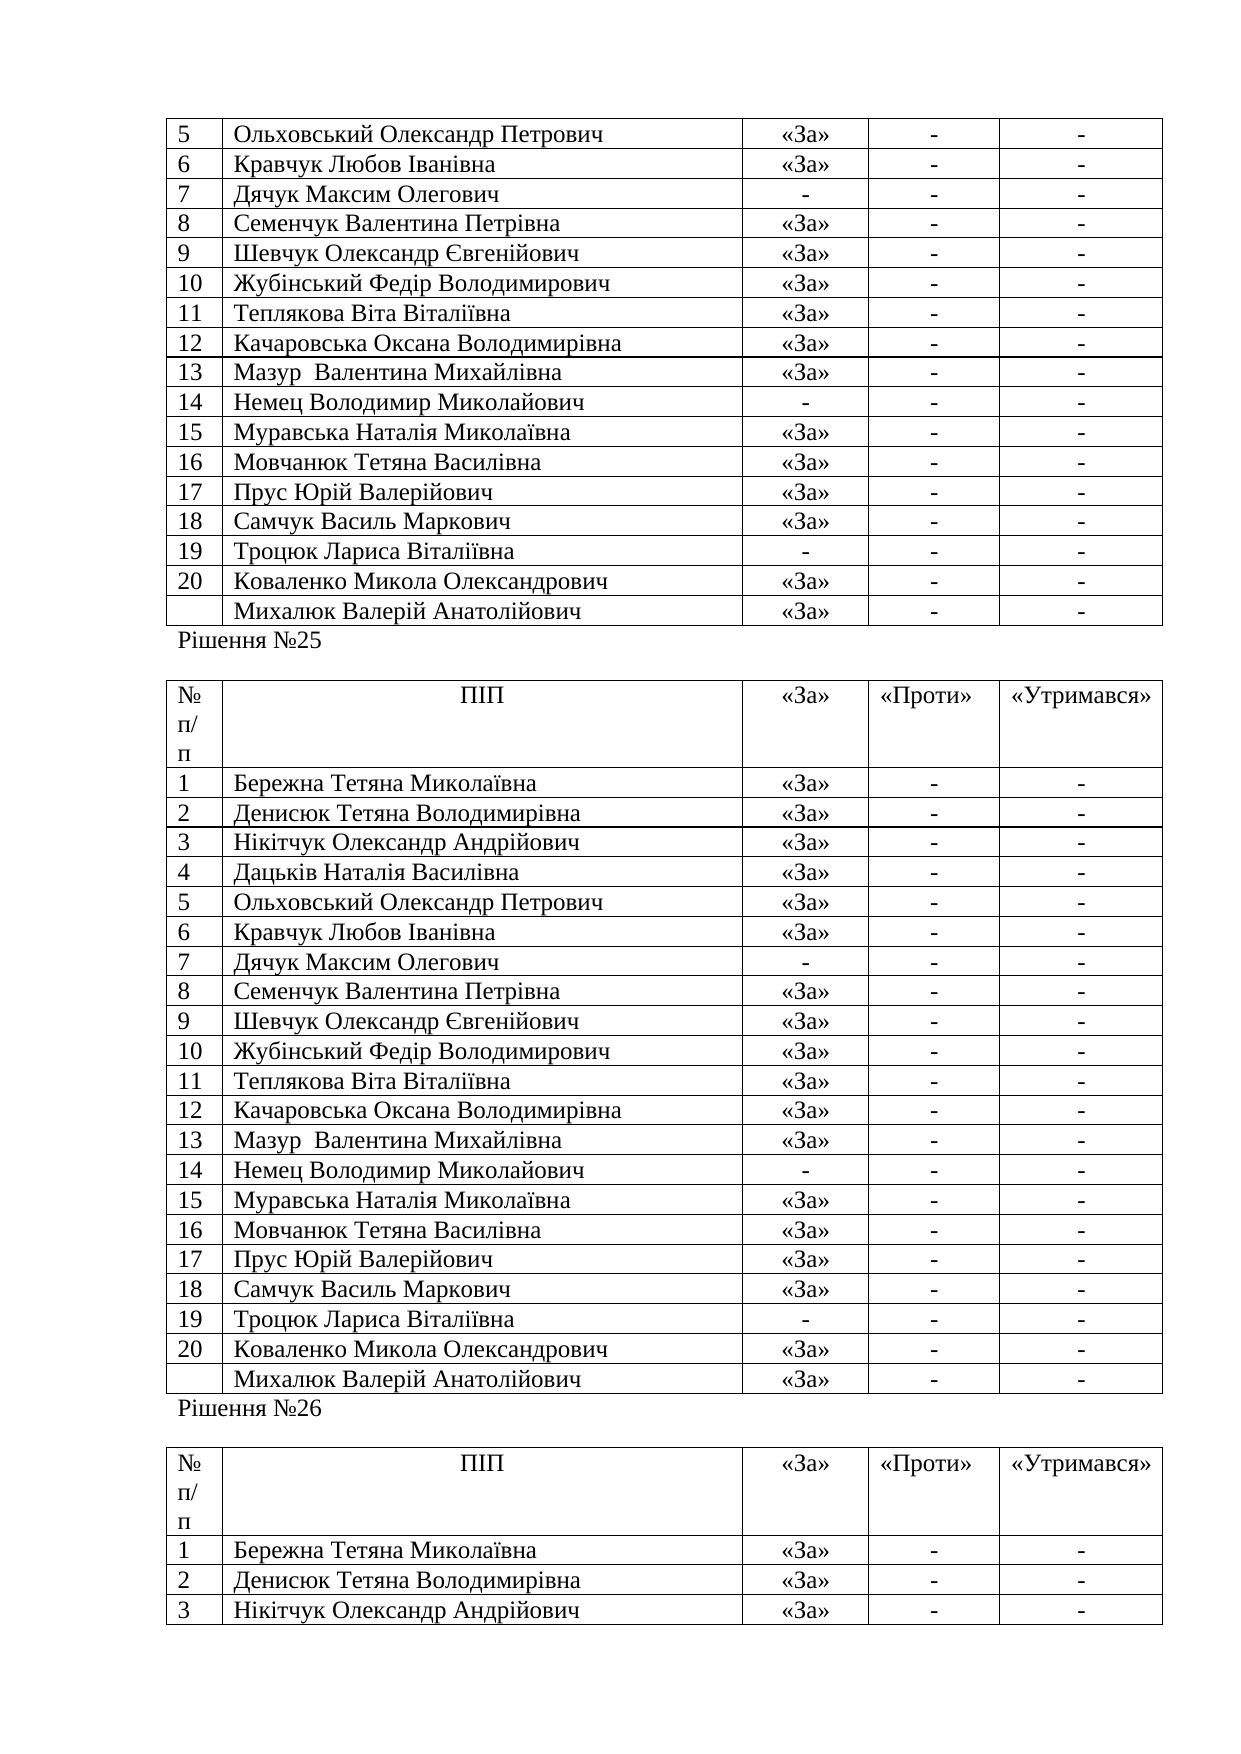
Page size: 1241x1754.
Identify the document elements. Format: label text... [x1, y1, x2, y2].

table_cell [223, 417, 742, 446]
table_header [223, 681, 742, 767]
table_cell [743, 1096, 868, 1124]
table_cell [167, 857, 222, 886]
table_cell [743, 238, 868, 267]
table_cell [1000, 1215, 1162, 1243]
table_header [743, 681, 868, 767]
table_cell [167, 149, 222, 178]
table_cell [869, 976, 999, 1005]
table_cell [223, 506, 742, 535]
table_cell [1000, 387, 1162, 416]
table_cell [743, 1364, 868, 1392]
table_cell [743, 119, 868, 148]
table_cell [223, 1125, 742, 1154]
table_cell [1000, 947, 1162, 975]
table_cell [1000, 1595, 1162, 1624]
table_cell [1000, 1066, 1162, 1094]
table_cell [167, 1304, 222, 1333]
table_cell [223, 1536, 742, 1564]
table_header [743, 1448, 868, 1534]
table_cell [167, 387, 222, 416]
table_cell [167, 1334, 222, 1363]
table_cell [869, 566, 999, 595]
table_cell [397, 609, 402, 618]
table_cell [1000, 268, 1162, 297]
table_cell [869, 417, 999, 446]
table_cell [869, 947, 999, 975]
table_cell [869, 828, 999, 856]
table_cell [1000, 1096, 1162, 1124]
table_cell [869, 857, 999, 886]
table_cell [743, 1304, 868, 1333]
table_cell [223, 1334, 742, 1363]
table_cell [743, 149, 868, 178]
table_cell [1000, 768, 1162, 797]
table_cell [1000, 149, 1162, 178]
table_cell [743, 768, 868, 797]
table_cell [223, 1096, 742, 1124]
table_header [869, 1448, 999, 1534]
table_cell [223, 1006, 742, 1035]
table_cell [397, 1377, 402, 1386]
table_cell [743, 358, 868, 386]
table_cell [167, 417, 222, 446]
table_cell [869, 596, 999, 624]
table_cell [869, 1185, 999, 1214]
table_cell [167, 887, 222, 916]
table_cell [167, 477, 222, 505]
text Рішення №26 [177, 1394, 1152, 1422]
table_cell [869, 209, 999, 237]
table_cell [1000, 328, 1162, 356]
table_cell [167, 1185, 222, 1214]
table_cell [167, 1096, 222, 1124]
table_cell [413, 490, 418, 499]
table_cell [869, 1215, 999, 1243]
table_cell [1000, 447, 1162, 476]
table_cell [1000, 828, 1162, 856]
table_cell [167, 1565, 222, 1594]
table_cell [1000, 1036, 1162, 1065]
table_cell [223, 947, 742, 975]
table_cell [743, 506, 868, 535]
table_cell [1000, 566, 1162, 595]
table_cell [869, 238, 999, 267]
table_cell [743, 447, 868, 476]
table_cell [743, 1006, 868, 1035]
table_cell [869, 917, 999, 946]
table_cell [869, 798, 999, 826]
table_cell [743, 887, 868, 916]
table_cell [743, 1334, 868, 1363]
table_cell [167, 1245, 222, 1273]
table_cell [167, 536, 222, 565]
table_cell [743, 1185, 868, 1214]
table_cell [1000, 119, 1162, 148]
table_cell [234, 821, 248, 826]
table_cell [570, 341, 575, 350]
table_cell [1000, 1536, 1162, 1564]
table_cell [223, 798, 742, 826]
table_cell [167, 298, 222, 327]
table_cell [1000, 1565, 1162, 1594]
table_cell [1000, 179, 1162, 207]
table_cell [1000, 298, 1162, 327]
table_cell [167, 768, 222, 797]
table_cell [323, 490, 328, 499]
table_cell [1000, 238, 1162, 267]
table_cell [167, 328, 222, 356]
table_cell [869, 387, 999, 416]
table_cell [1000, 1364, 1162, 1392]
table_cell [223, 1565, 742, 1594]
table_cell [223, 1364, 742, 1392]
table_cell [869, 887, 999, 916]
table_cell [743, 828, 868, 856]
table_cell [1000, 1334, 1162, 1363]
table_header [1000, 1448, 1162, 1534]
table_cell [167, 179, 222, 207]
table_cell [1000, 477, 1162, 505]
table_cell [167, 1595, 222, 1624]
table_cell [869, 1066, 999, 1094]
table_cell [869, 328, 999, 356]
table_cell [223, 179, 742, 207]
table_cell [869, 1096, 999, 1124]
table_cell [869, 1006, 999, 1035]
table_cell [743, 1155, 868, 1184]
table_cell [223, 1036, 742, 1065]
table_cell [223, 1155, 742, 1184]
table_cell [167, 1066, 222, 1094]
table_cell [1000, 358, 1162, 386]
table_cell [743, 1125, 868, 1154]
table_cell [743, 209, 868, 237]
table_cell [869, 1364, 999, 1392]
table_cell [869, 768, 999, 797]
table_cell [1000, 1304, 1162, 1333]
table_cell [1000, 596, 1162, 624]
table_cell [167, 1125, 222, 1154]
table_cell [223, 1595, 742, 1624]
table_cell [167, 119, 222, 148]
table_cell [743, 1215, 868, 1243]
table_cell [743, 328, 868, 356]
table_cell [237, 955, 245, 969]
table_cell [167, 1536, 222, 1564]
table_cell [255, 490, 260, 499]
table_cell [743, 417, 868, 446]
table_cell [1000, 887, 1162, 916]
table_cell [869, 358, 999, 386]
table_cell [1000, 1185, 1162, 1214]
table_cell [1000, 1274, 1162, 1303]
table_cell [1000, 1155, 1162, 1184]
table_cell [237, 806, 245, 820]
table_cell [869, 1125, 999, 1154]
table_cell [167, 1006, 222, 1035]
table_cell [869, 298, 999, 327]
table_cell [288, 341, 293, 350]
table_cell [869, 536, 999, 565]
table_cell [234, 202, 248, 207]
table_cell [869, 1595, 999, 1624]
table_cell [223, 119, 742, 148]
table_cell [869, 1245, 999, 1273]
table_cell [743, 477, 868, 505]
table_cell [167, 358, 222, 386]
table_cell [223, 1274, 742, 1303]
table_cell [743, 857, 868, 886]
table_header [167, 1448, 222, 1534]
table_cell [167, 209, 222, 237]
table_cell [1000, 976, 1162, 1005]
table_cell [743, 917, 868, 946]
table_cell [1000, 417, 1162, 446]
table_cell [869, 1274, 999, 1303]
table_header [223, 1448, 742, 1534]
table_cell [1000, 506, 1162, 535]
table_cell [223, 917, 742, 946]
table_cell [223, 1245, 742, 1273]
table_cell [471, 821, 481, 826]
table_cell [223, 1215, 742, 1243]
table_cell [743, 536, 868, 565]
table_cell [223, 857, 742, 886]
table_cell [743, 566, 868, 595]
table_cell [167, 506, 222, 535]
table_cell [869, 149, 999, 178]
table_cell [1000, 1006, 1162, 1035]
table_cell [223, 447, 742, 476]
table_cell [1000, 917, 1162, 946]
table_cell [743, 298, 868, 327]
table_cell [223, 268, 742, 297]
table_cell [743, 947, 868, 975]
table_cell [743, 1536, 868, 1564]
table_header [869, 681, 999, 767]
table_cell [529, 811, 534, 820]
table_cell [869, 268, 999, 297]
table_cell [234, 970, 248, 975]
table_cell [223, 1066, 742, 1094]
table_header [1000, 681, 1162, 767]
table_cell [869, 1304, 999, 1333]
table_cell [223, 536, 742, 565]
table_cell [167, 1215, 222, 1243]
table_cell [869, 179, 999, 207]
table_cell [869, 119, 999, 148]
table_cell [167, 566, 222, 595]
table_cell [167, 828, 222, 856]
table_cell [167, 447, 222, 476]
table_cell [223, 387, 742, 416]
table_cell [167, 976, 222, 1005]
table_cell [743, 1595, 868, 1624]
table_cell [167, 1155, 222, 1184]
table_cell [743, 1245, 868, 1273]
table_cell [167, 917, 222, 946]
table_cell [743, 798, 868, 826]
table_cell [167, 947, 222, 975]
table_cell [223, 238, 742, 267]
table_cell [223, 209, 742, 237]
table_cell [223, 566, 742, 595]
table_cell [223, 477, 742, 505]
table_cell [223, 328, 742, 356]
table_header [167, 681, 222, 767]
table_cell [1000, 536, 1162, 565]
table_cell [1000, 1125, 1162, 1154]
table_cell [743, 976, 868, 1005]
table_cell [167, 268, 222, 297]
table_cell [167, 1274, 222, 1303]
text Рішення №25 [177, 626, 1152, 654]
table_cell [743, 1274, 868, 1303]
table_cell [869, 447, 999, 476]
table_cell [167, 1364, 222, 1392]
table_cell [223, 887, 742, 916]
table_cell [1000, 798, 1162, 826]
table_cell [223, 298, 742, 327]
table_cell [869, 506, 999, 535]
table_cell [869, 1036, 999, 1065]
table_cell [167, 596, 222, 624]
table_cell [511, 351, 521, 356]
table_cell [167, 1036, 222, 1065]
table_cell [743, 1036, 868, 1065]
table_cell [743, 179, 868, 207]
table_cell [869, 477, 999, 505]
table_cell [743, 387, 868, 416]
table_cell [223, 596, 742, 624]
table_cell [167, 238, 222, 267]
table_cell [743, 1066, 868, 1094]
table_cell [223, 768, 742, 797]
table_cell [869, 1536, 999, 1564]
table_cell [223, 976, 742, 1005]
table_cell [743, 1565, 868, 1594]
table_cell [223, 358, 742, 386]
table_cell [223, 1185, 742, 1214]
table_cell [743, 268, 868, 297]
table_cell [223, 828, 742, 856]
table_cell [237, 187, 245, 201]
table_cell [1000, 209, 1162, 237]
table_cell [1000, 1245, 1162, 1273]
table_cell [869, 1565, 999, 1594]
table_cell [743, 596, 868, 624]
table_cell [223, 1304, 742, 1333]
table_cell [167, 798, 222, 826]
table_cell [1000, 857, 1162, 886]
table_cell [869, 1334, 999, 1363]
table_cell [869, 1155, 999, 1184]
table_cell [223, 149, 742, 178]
